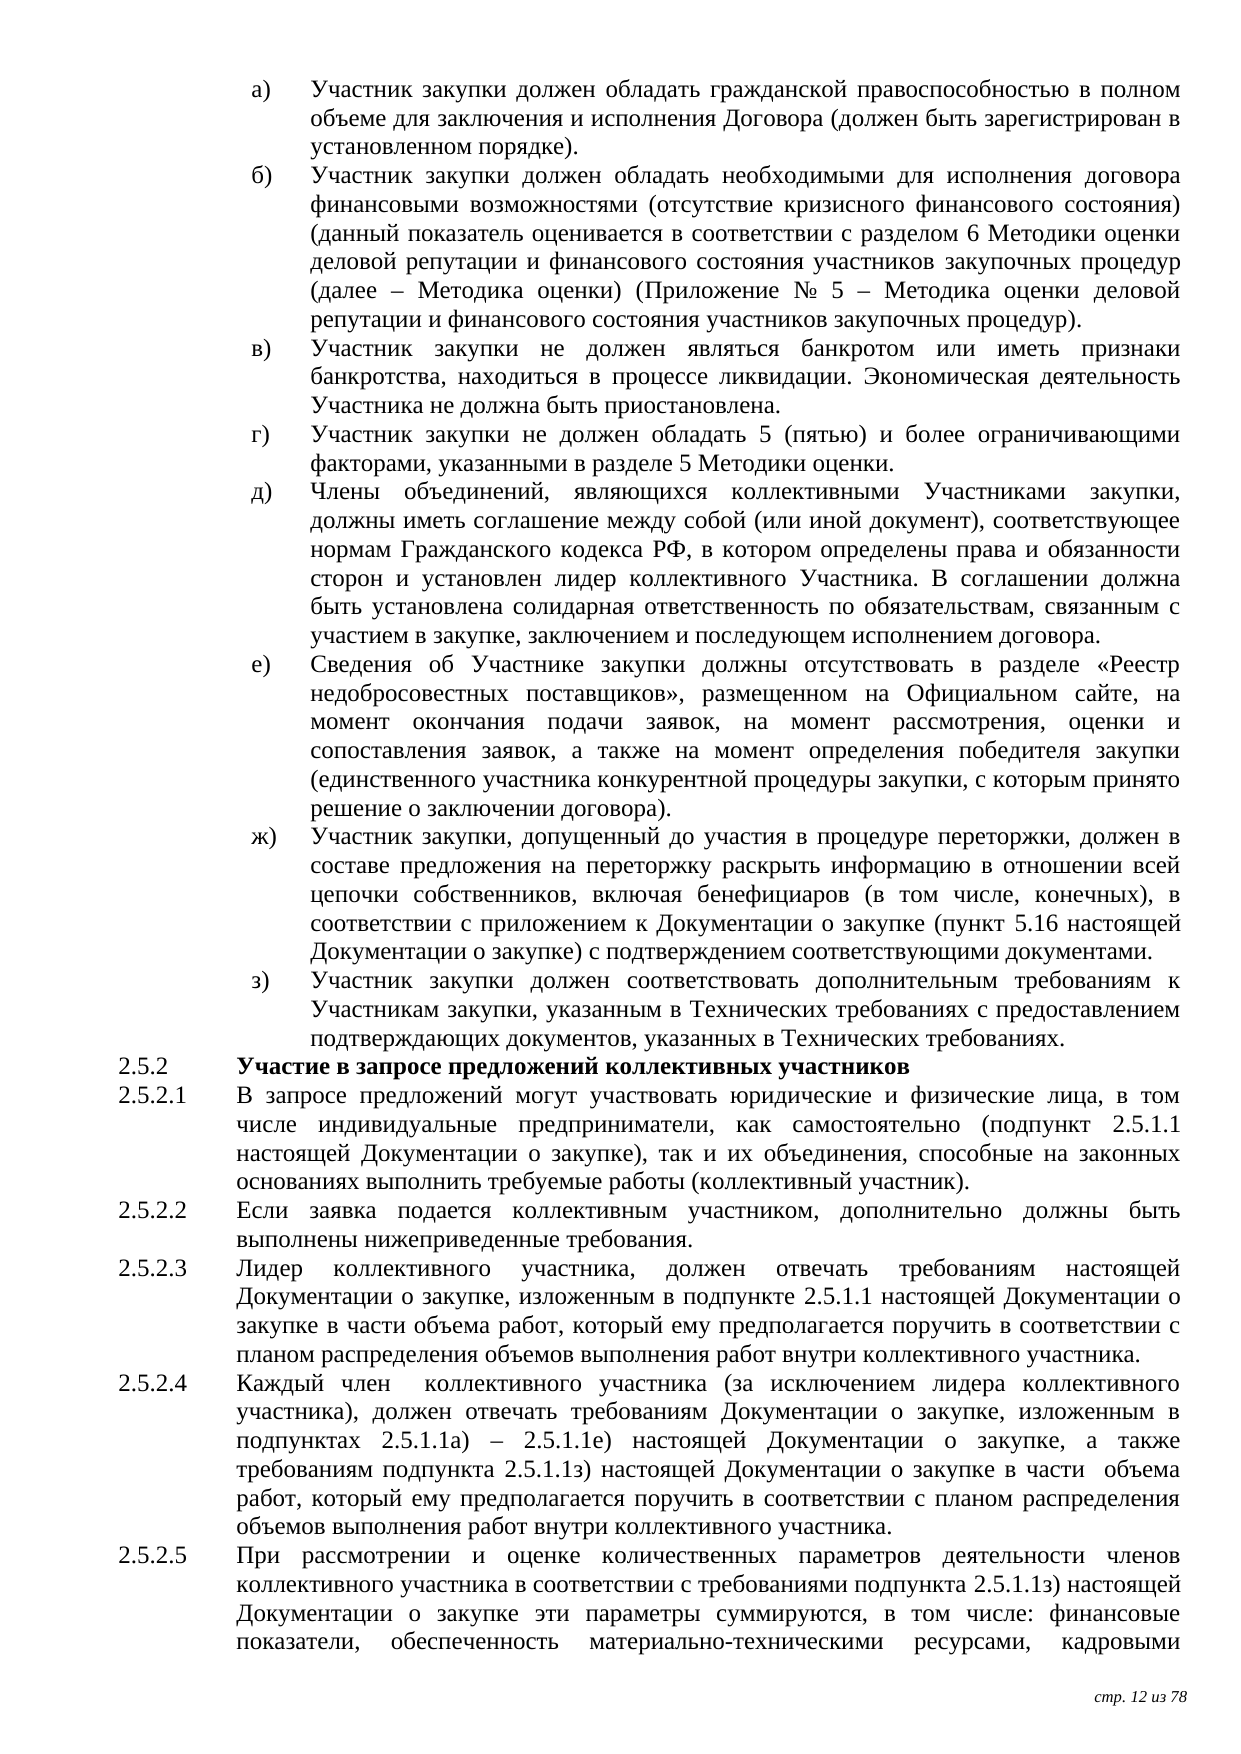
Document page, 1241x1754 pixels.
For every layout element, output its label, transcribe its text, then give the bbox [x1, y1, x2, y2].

list Участник закупки должен обладать гражданской правоспособностью в полном объеме для заключения и исполнения Договора (должен быть зарегистрирован в установленном порядке). [251, 74, 1181, 160]
text Участник закупки, допущенный до участия в процедуре переторжки, должен в составе предложения на переторжку раскрыть информацию в отношении всей цепочки собственников, включая бенефициаров (в том числе, конечных), в соответствии с приложением к Документации о закупке (пункт 5.16 настоящей Документации о закупке) с подтверждением соответствующими документами. [251, 821, 1181, 965]
list Участие в запросе предложений коллективных участников [118, 1051, 1181, 1080]
text Каждый член коллективного участника (за исключением лидера коллективного участника), должен отвечать требованиям Документации о закупке, изложенным в подпунктах 2.5.1.1а) – 2.5.1.1е) настоящей Документации о закупке, а также требованиям подпункта 2.5.1.1з) настоящей Документации о закупке в части объема работ, который ему предполагается поручить в соответствии с планом распределения объемов выполнения работ внутри коллективного участника. [118, 1368, 1181, 1540]
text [118, 1540, 1181, 1655]
text Лидер коллективного участника, должен отвечать требованиям настоящей Документации о закупке, изложенным в подпункте 2.5.1.1 настоящей Документации о закупке в части объема работ, который ему предполагается поручить в соответствии с планом распределения объемов выполнения работ внутри коллективного участника. [118, 1253, 1181, 1368]
text Если заявка подается коллективным участником, дополнительно должны быть выполнены нижеприведенные требования. [118, 1195, 1181, 1253]
text В запросе предложений могут участвовать юридические и физические лица, в том числе индивидуальные предприниматели, как самостоятельно (подпункт 2.5.1.1 настоящей Документации о закупке), так и их объединения, способные на законных основаниях выполнить требуемые работы (коллективный участник). [118, 1080, 1181, 1195]
list Участник закупки не должен являться банкротом или иметь признаки банкротства, находиться в процессе ликвидации. Экономическая деятельность Участника не должна быть приостановлена. [251, 333, 1181, 419]
list Участник закупки не должен обладать 5 (пятью) и более ограничивающими факторами, указанными в разделе 5 Методики оценки. [251, 419, 1181, 476]
list Члены объединений, являющихся коллективными Участниками закупки, должны иметь соглашение между собой (или иной документ), соответствующее нормам Гражданского кодекса РФ, в котором определены права и обязанности сторон и установлен лидер коллективного Участника. В соглашении должна быть установлена солидарная ответственность по обязательствам, связанным с участием в закупке, заключением и последующем исполнением договора. [251, 476, 1181, 649]
text Сведения об Участнике закупки должны отсутствовать в разделе «Реестр недобросовестных поставщиков», размещенном на Официальном сайте, на момент окончания подачи заявок, на момент рассмотрения, оценки и сопоставления заявок, а также на момент определения победителя закупки (единственного участника конкурентной процедуры закупки, с которым принято решение о заключении договора). [251, 649, 1181, 821]
text Участник закупки должен соответствовать дополнительным требованиям к Участникам закупки, указанным в Технических требованиях с предоставлением подтверждающих документов, указанных в Технических требованиях. [251, 965, 1181, 1051]
list Участник закупки должен обладать необходимыми для исполнения договора финансовыми возможностями (отсутствие кризисного финансового состояния) (данный показатель оценивается в соответствии с разделом 6 Методики оценки деловой репутации и финансового состояния участников закупочных процедур (далее – Методика оценки) (Приложение № 5 – Методика оценки деловой репутации и финансового состояния участников закупочных процедур). [251, 160, 1181, 333]
